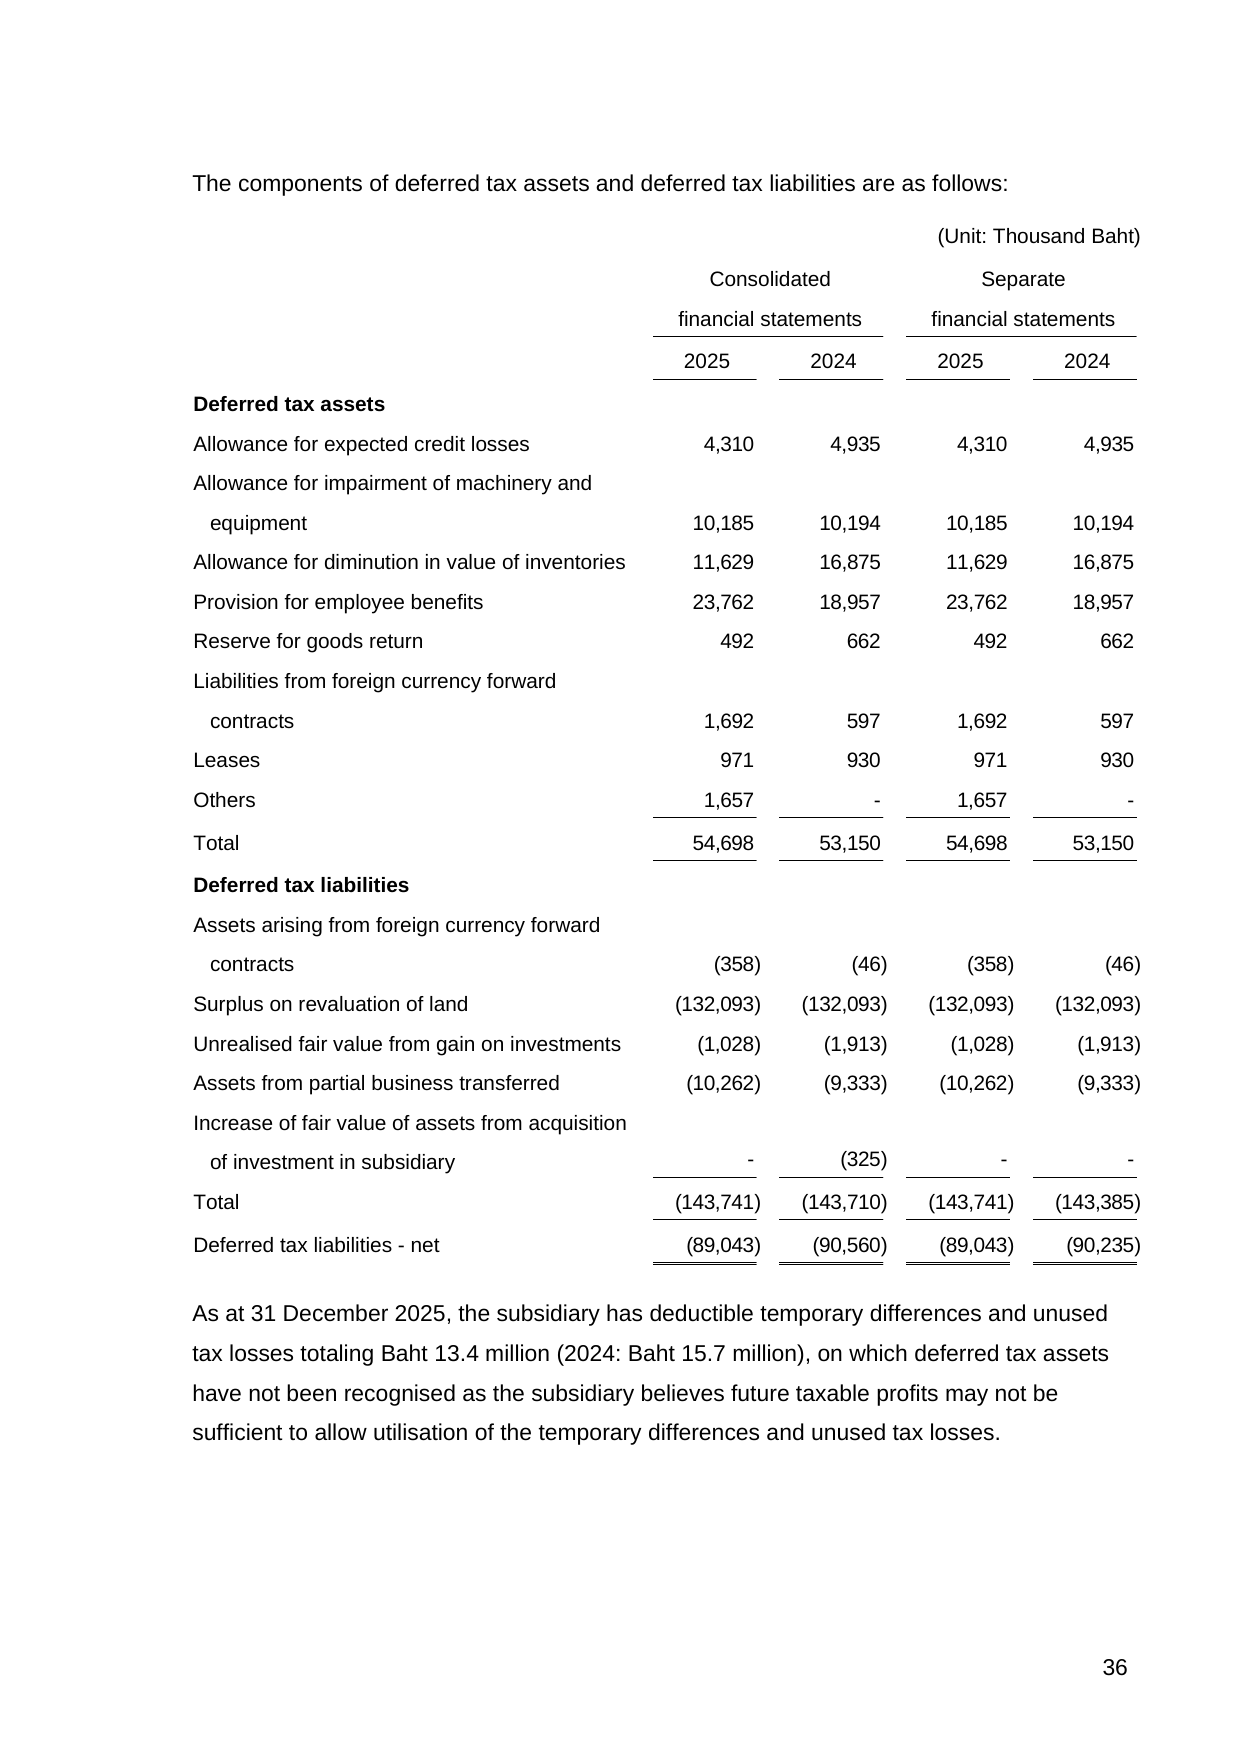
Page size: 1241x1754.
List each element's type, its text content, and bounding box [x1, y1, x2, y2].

text As at 31 December 2025, the subsidiary has deductible temporary differences and unused tax losses totaling Baht 13.4 million (2024: Baht 15.7 million), on which deferred tax assets have not been recognised as the subsidiary believes future taxable profits may not be sufficient to allow utilisation of the temporary differences and unused tax losses. [135, 1290, 1128, 1448]
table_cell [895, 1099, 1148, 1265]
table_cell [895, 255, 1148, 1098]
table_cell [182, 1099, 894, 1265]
text The components of deferred tax assets and deferred tax liabilities are as follows: [192, 160, 1128, 199]
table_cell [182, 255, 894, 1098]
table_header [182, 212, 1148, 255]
